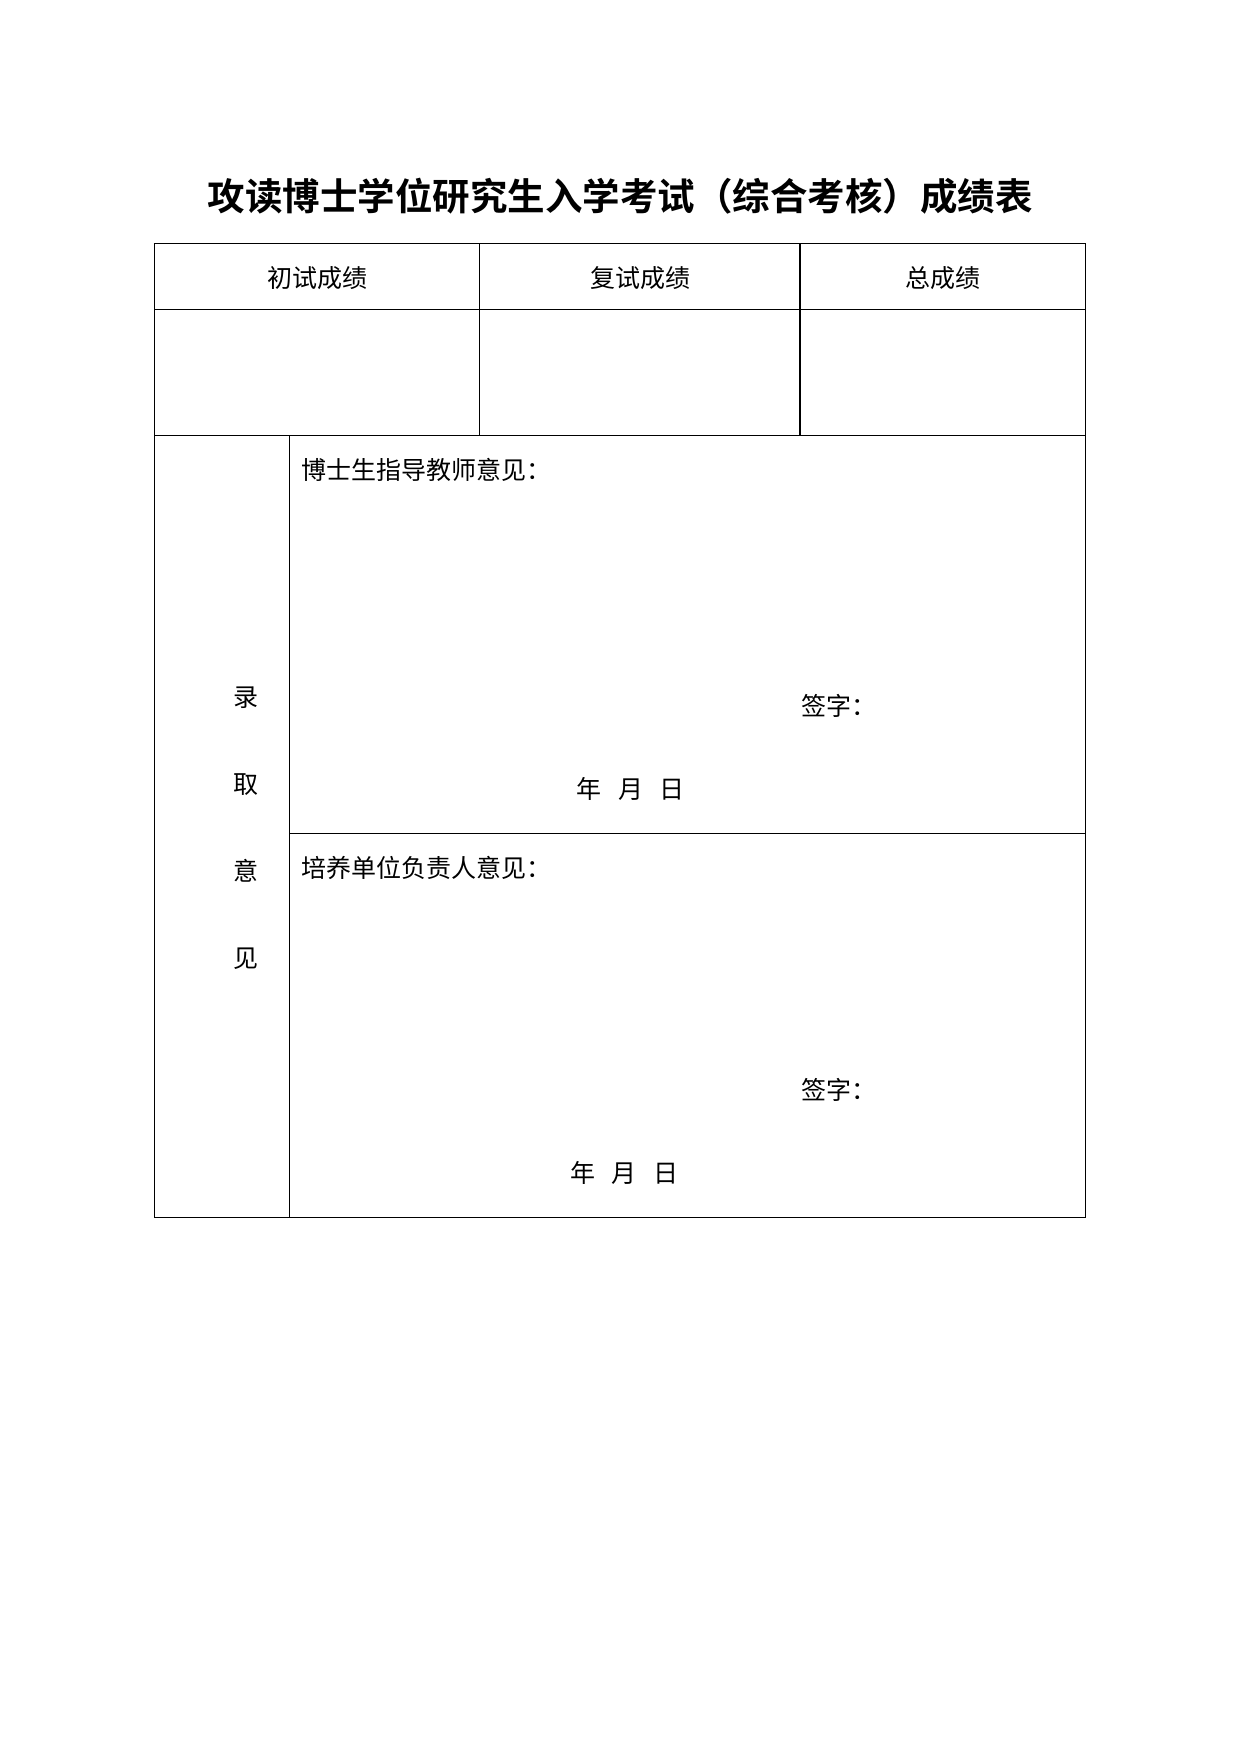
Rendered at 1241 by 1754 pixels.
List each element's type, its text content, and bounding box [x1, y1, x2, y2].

table_header 复试成绩 [480, 244, 799, 309]
table_cell 录 取 意 见 [155, 436, 289, 1217]
table_cell 培养单位负责人意见： 签字： 年 月 日 [290, 834, 1085, 1217]
table_header 初试成绩 [155, 244, 479, 309]
table_cell 博士生指导教师意见： 签字： 年 月 日 [290, 436, 1085, 833]
table_cell [480, 310, 799, 435]
table_header 总成绩 [801, 244, 1085, 309]
text 攻读博士学位研究生入学考试（综合考核）成绩表 [148, 162, 1093, 227]
table_cell [155, 310, 479, 435]
table_cell [801, 310, 1085, 435]
